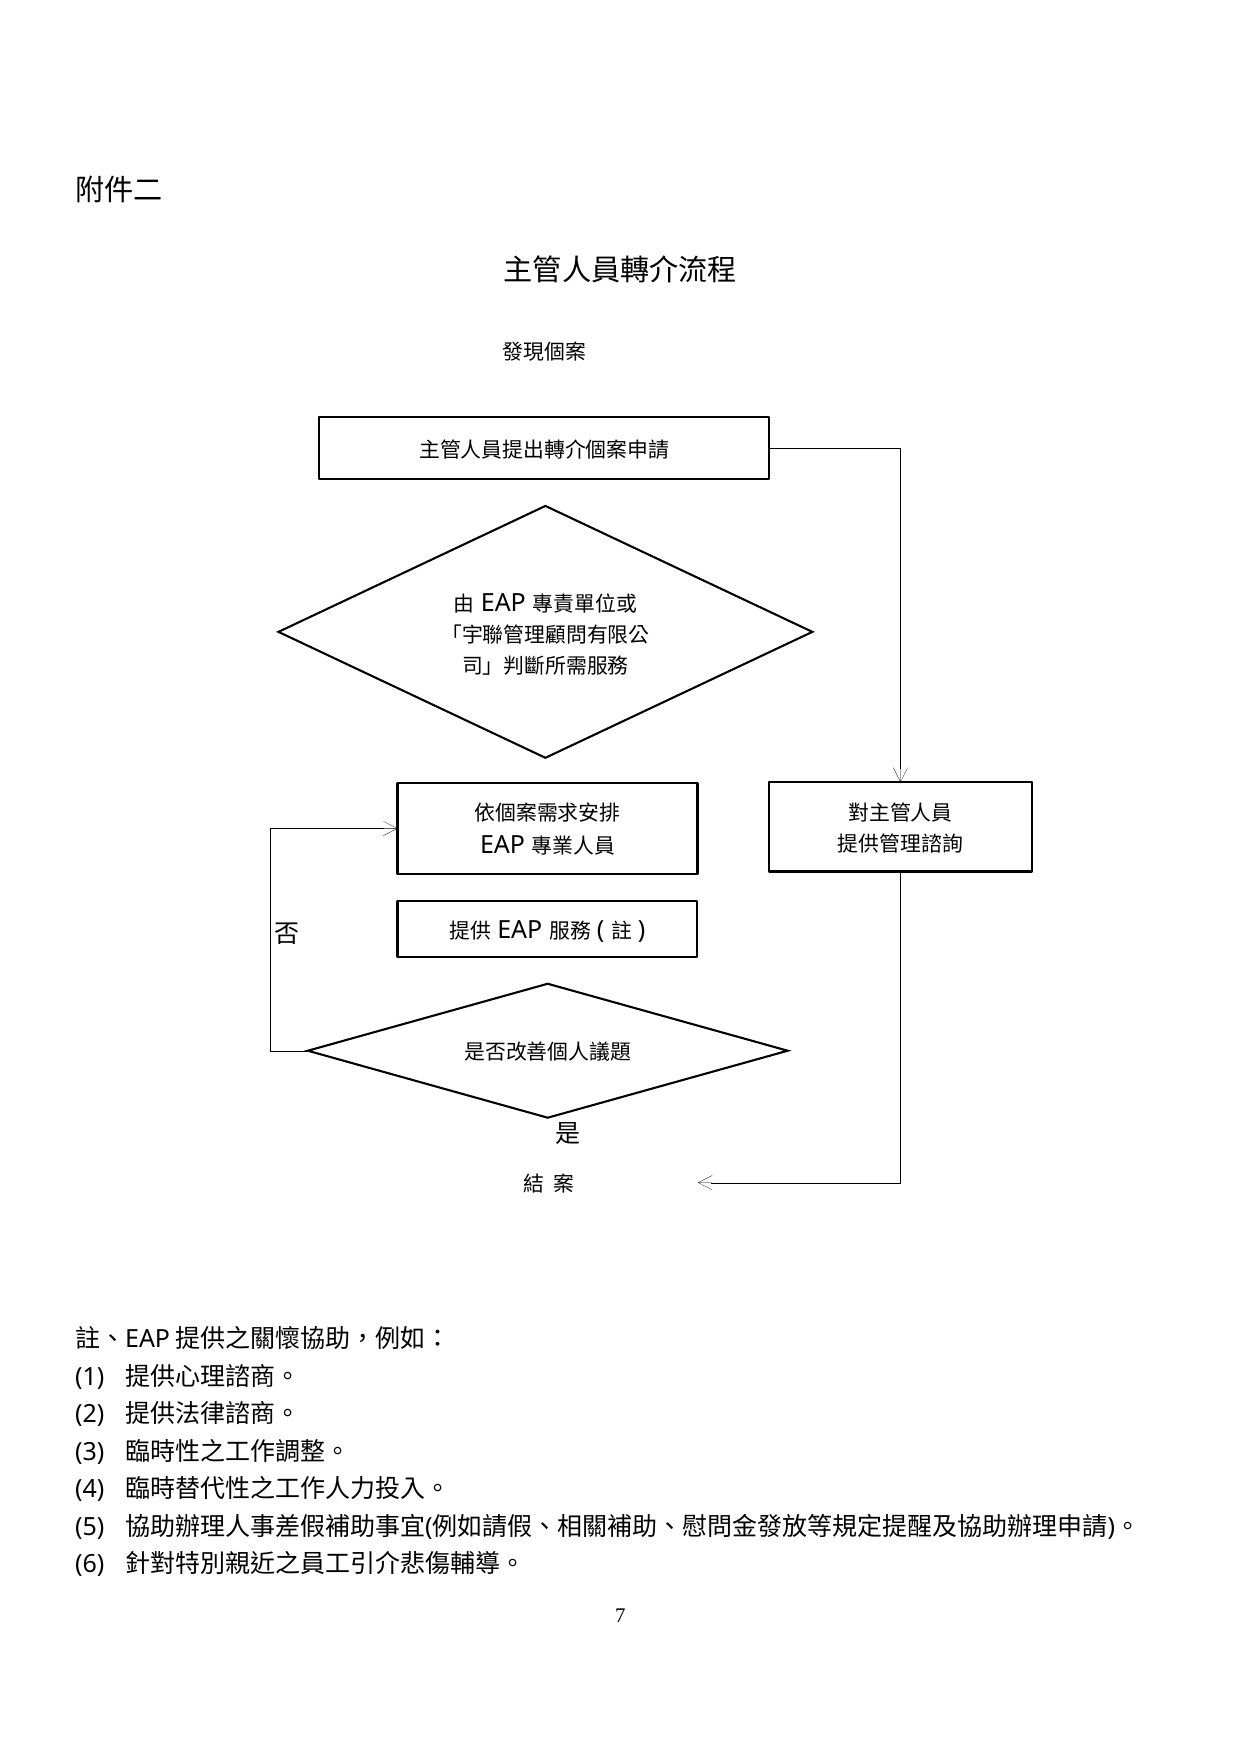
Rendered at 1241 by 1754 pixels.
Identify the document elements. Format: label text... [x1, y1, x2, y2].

list 針對特別親近之員工引介悲傷輔導。 [75, 1543, 1165, 1580]
list 提供法律諮商。 [75, 1393, 1165, 1430]
list 提供心理諮商。 [75, 1355, 1165, 1393]
text 主管人員轉介流程 [75, 230, 1165, 305]
text 註、EAP提供之關懷協助，例如： [75, 1318, 1165, 1355]
list 協助辦理人事差假補助事宜(例如請假、相關補助、慰問金發放等規定提醒及協助辦理申請)。 [75, 1505, 1165, 1543]
text 附件二 [75, 167, 1165, 209]
list 臨時性之工作調整。 [75, 1430, 1165, 1468]
list 臨時替代性之工作人力投入。 [75, 1468, 1165, 1505]
